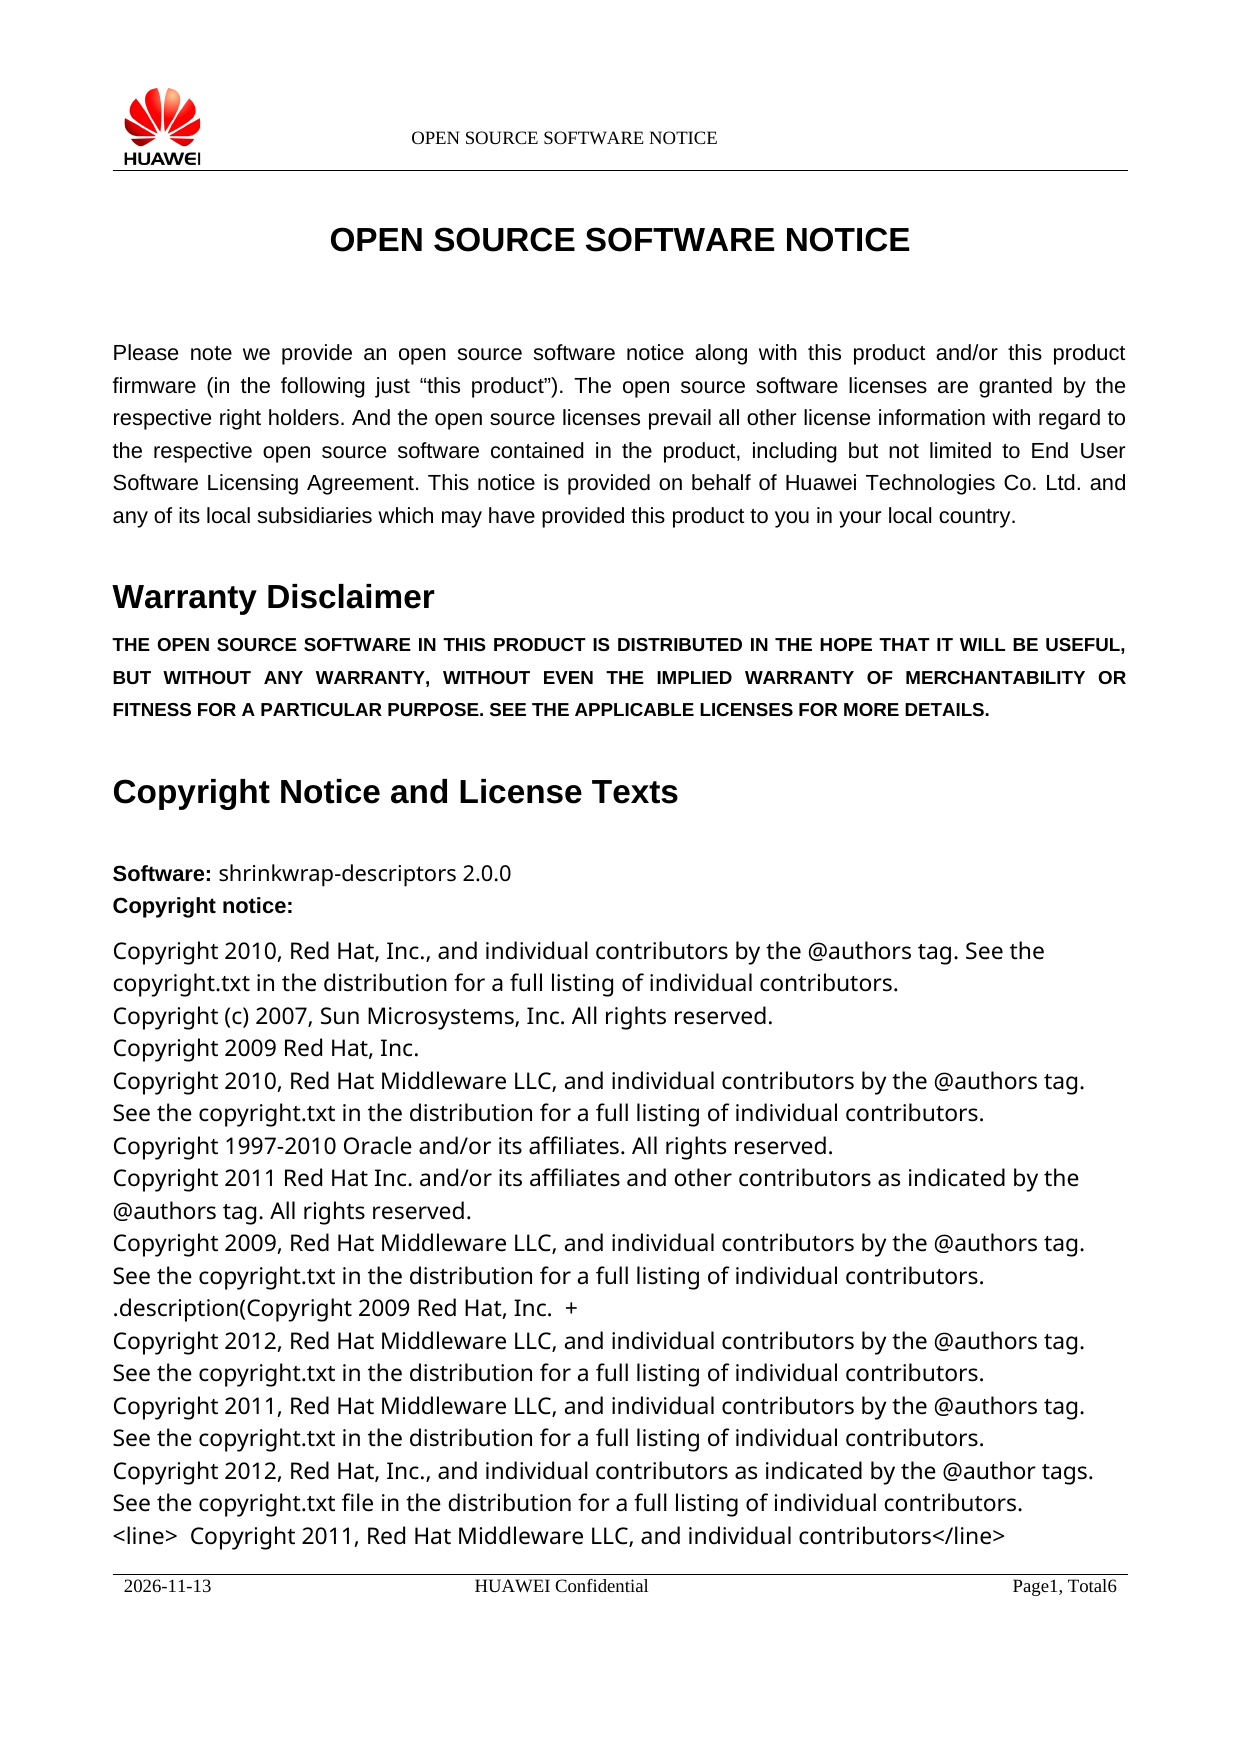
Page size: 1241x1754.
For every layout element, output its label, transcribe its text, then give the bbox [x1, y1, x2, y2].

text Warranty Disclaimer [112, 564, 1128, 629]
text Please note we provide an open source software notice along with this product and/or this product firmware (in the following just “this product”). The open source software licenses are granted by the respective right holders. And the open source licenses prevail all other license information with regard to the respective open source software contained in the product, including but not limited to End User Software Licensing Agreement. This notice is provided on behalf of Huawei Technologies Co. Ltd. and any of its local subsidiaries which may have provided this product to you in your local country. [112, 336, 1128, 531]
text The open source software in this product is distributed in the hope that it will be useful, but WITHOUT ANY WARRANTY, without even the implied warranty of MERCHANTABILITY or FITNESS FOR A PARTICULAR PURPOSE. See the applicable licenses for more details. [112, 629, 1128, 726]
picture [124, 88, 201, 165]
title Software: shrinkwrap-descriptors 2.0.0 [112, 856, 1128, 889]
text OPEN SOURCE SOFTWARE NOTICE [112, 206, 1128, 271]
text Copyright notice: [112, 889, 1128, 921]
text Copyright Notice and License Texts [112, 759, 1128, 824]
